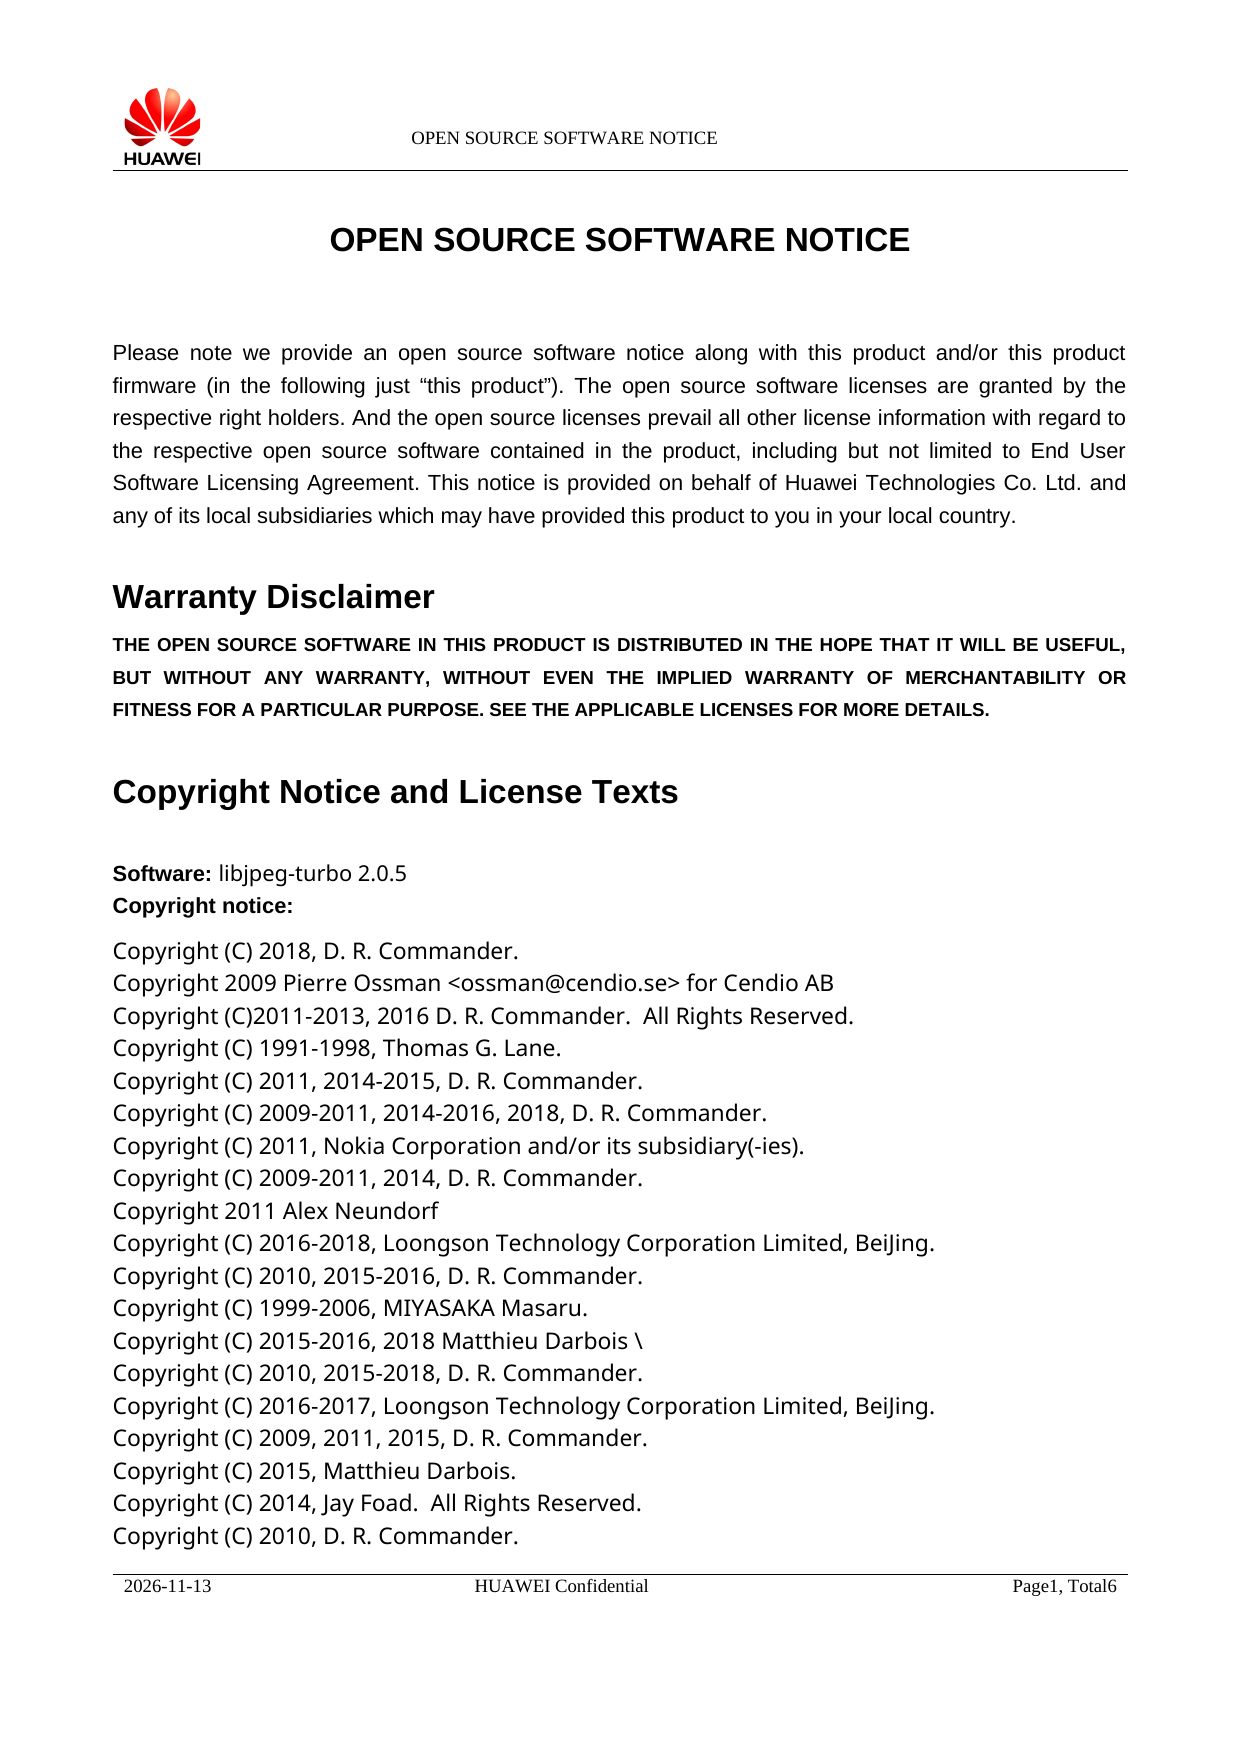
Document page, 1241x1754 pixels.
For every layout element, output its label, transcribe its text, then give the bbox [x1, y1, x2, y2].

picture [124, 88, 201, 165]
text OPEN SOURCE SOFTWARE NOTICE [112, 206, 1128, 271]
text Copyright Notice and License Texts [112, 759, 1128, 824]
title Software: libjpeg-turbo 2.0.5 [112, 856, 1128, 889]
text Warranty Disclaimer [112, 564, 1128, 629]
text The open source software in this product is distributed in the hope that it will be useful, but WITHOUT ANY WARRANTY, without even the implied warranty of MERCHANTABILITY or FITNESS FOR A PARTICULAR PURPOSE. See the applicable licenses for more details. [112, 629, 1128, 726]
text Copyright notice: [112, 889, 1128, 921]
text Please note we provide an open source software notice along with this product and/or this product firmware (in the following just “this product”). The open source software licenses are granted by the respective right holders. And the open source licenses prevail all other license information with regard to the respective open source software contained in the product, including but not limited to End User Software Licensing Agreement. This notice is provided on behalf of Huawei Technologies Co. Ltd. and any of its local subsidiaries which may have provided this product to you in your local country. [112, 336, 1128, 531]
